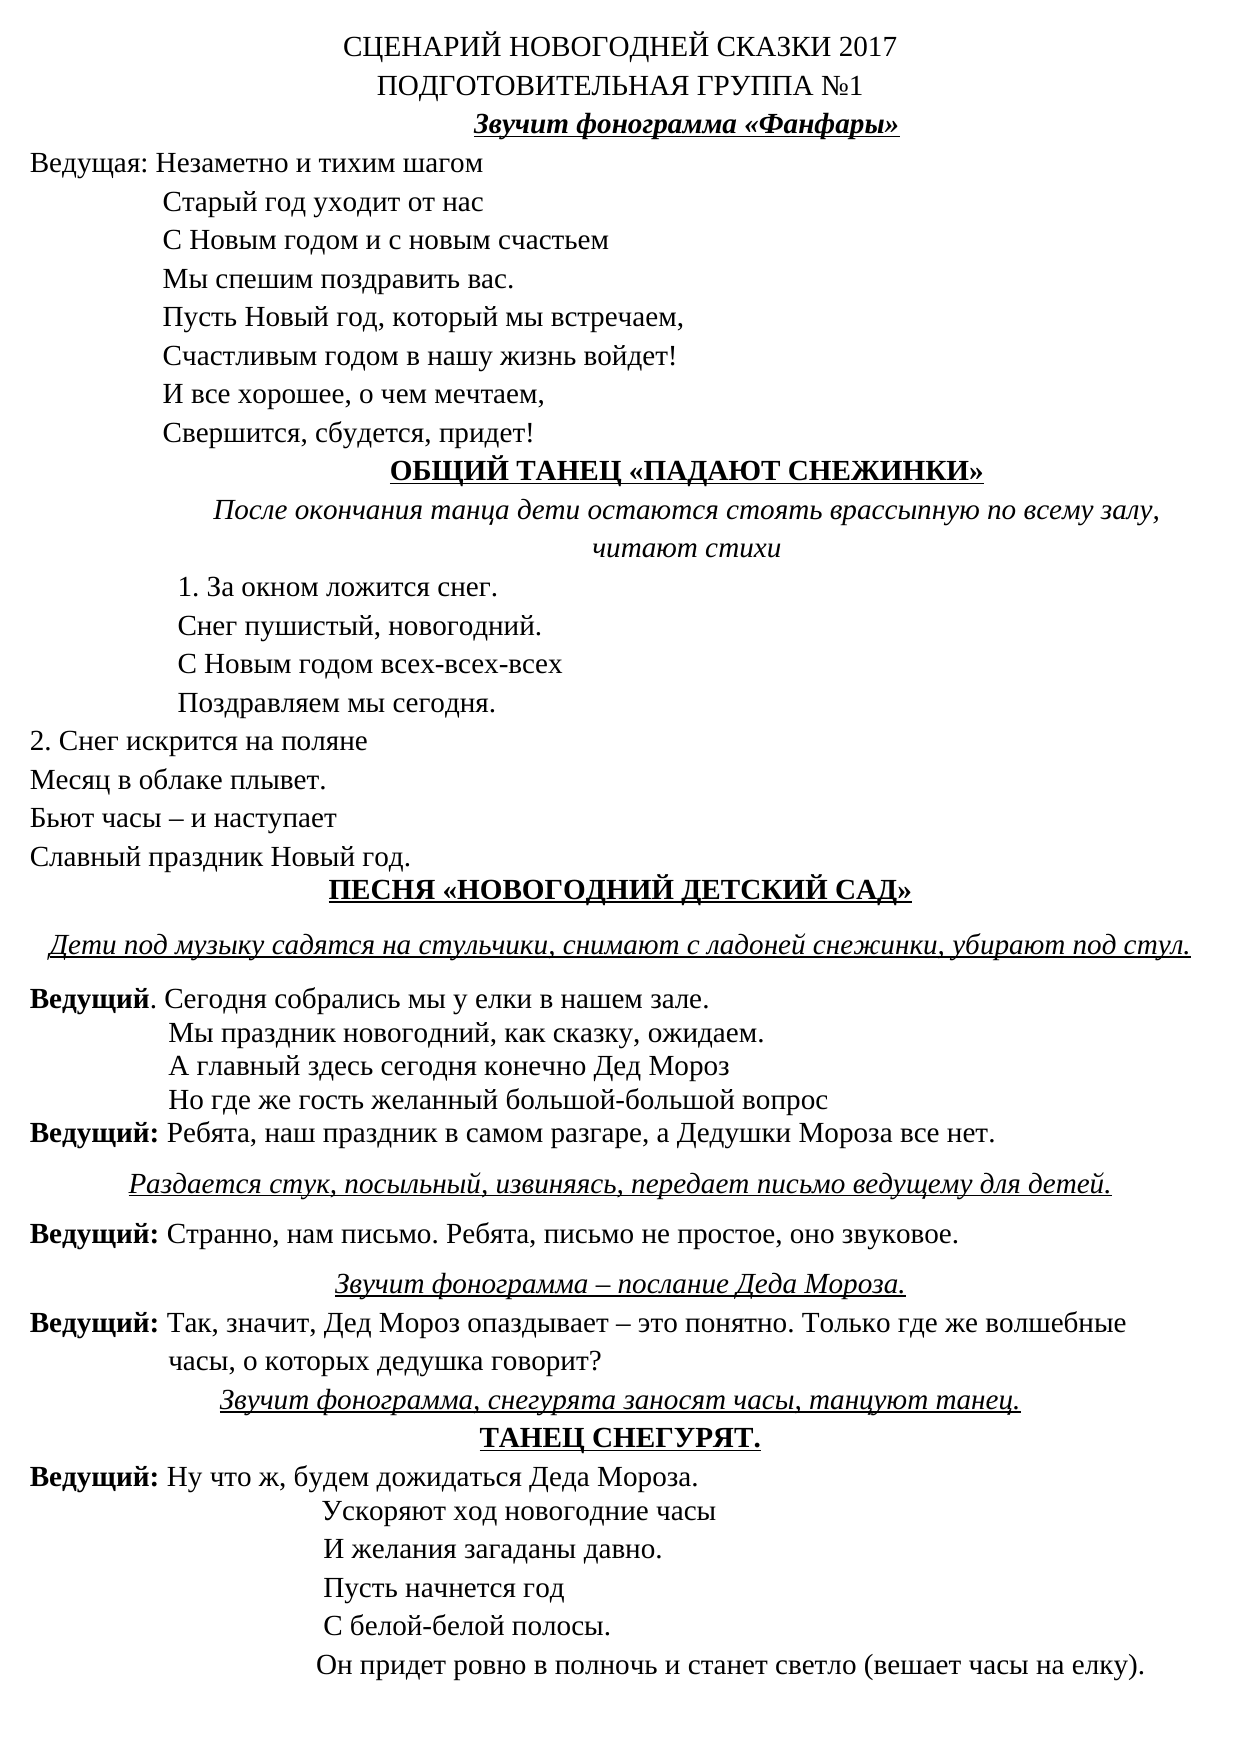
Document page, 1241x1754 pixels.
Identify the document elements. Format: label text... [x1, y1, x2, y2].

text С Новым годом и с новым счастьем [162, 222, 1211, 256]
text 1. За окном ложится снег. [177, 569, 1211, 603]
text И все хорошее, о чем мечтаем, [162, 376, 1211, 410]
text Мы спешим поздравить вас. [162, 261, 1211, 294]
text Поздравляем мы сегодня. [177, 685, 1211, 718]
text ПОДГОТОВИТЕЛЬНАЯ ГРУППА №1 [29, 68, 1211, 102]
text Бьют часы – и наступает [29, 800, 1211, 834]
text Пусть Новый год, который мы встречаем, [162, 299, 1211, 333]
text Раздается стук, посыльный, извиняясь, передает письмо ведущему для детей. [29, 1166, 1211, 1199]
text Звучит фонограмма – послание Деда Мороза. [29, 1266, 1211, 1300]
text Пусть начнется год [177, 1570, 1211, 1603]
text часы, о которых дедушка говорит? [29, 1343, 1211, 1377]
text Ведущий. Сегодня собрались мы у елки в нашем зале. [29, 981, 1211, 1015]
text Ведущий: Странно, нам письмо. Ребята, письмо не простое, оно звуковое. [29, 1216, 1211, 1249]
text ТАНЕЦ СНЕГУРЯТ. [29, 1421, 1211, 1454]
text И желания загаданы давно. [177, 1531, 1211, 1565]
text Ведущий: Ну что ж, будем дожидаться Деда Мороза. [29, 1459, 1234, 1493]
text ОБЩИЙ ТАНЕЦ «ПАДАЮТ СНЕЖИНКИ» [162, 453, 1211, 487]
text Снег пушистый, новогодний. [177, 608, 1211, 641]
text С Новым годом всех-всех-всех [177, 646, 1211, 680]
text Счастливым годом в нашу жизнь войдет! [162, 338, 1211, 371]
text Ускоряют ход новогодние часы [29, 1493, 1211, 1526]
text Он придет ровно в полночь и станет светло (вешает часы на елку). [177, 1647, 1211, 1680]
text Славный праздник Новый год. [29, 839, 1211, 872]
text Ведущий: Ребята, наш праздник в самом разгаре, а Дедушки Мороза все нет. [29, 1115, 1211, 1149]
text 2. Снег искрится на поляне [29, 723, 1211, 757]
text Звучит фонограмма «Фанфары» [162, 107, 1211, 140]
text После окончания танца дети остаются стоять врассыпную по всему залу, читают стихи [162, 492, 1211, 564]
text А главный здесь сегодня конечно Дед Мороз [29, 1048, 1211, 1082]
text СЦЕНАРИЙ НОВОГОДНЕЙ СКАЗКИ 2017 [29, 29, 1211, 63]
text Звучит фонограмма, снегурята заносят часы, танцуют танец. [29, 1382, 1211, 1416]
text Ведущий: Так, значит, Дед Мороз опаздывает – это понятно. Только где же волшебные [29, 1305, 1211, 1338]
text Но где же гость желанный большой-большой вопрос [29, 1082, 1211, 1115]
text Мы праздник новогодний, как сказку, ожидаем. [29, 1015, 1211, 1048]
text Старый год уходит от нас [162, 184, 1211, 217]
text Свершится, сбудется, придет! [162, 415, 1211, 448]
text С белой-белой полосы. [177, 1608, 1211, 1642]
text Месяц в облаке плывет. [29, 762, 1211, 795]
text ПЕСНЯ «НОВОГОДНИЙ ДЕТСКИЙ САД» [29, 872, 1211, 906]
text Дети под музыку садятся на стульчики, снимают с ладоней снежинки, убирают под стул. [29, 927, 1211, 960]
text Ведущая: Незаметно и тихим шагом [29, 145, 1211, 179]
